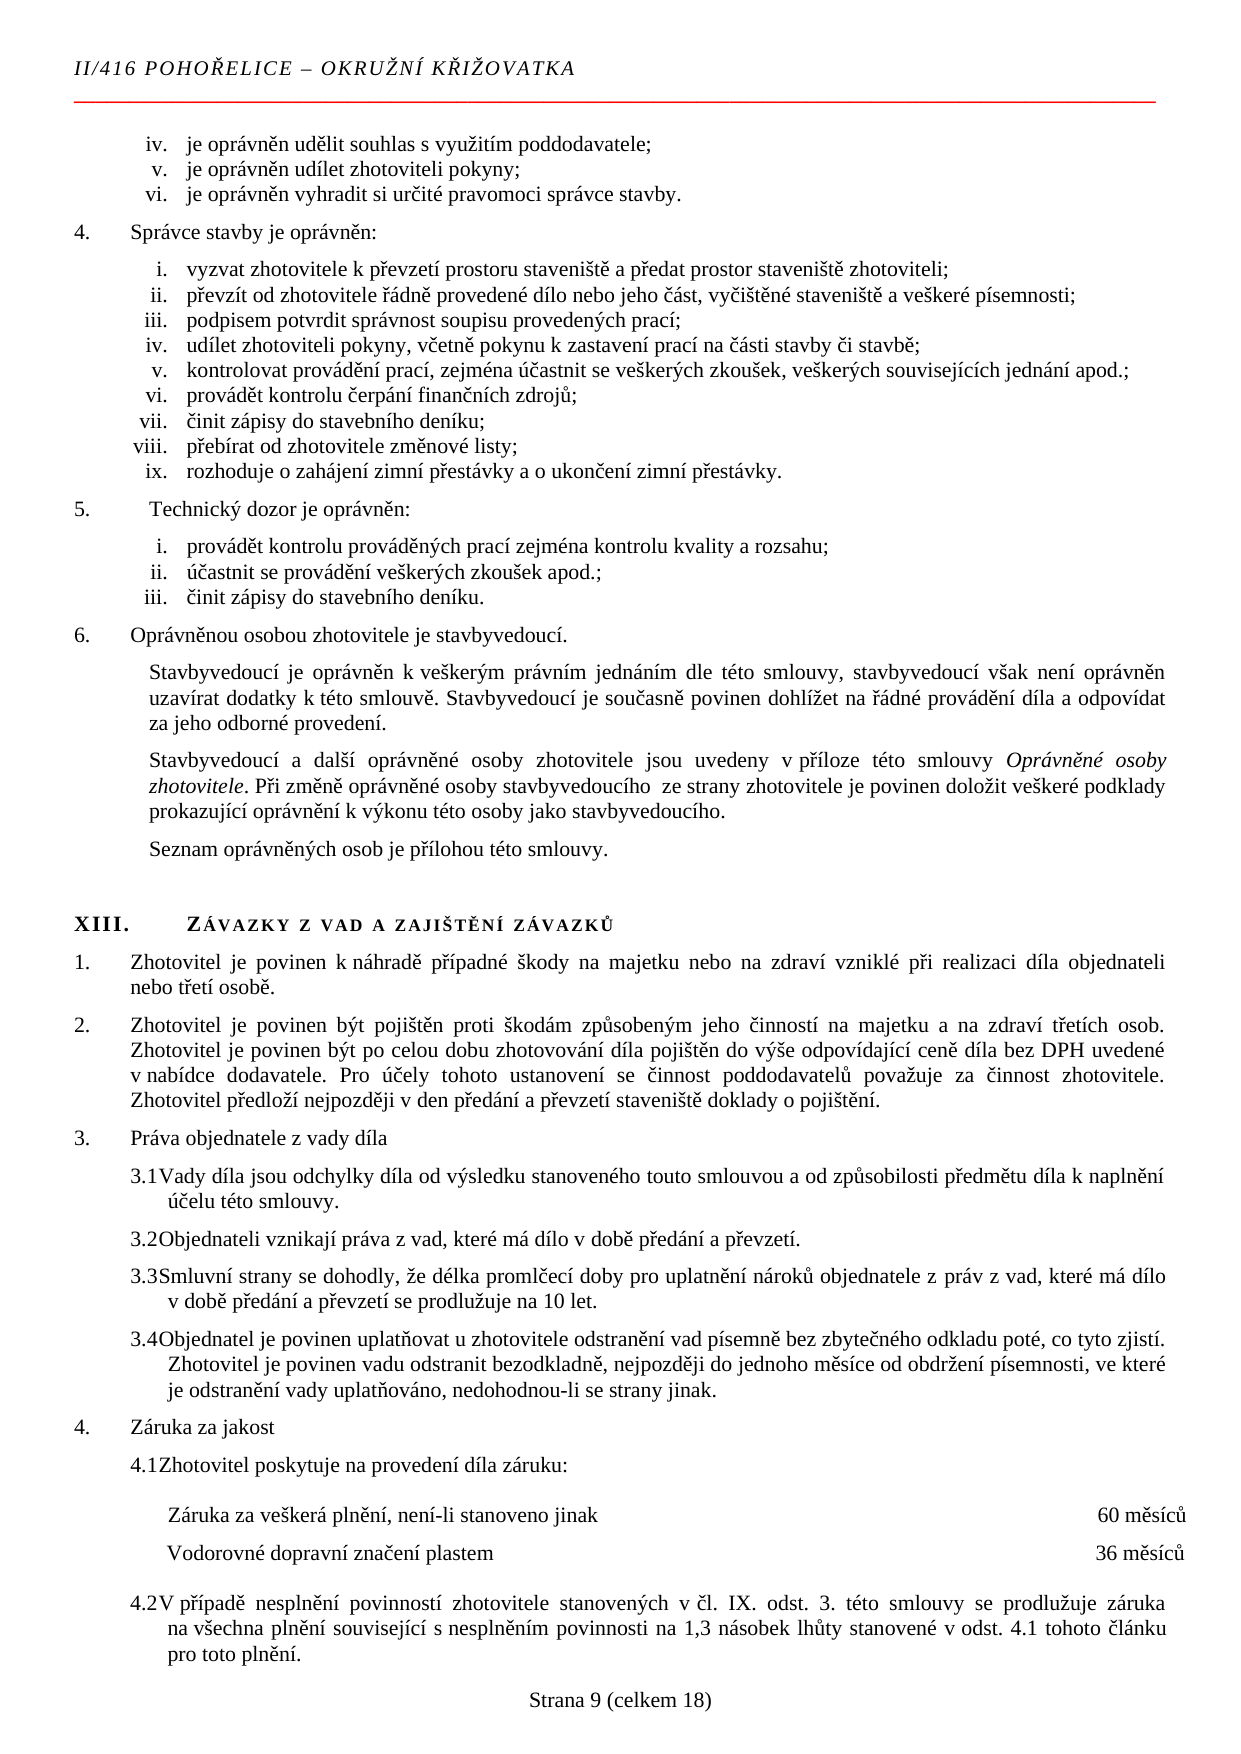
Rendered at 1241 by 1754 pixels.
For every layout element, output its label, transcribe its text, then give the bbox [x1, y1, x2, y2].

list podpisem potvrdit správnost soupisu provedených prací; [168, 307, 1167, 332]
list Objednateli vznikají práva z vad, které má dílo v době předání a převzetí. [130, 1226, 1167, 1251]
list Záruka za jakost [74, 1414, 1167, 1439]
list Zhotovitel poskytuje na provedení díla záruku: [130, 1452, 1167, 1477]
list Správce stavby je oprávněn: [74, 219, 1167, 244]
list účastnit se provádění veškerých zkoušek apod.; [168, 559, 1167, 584]
list je oprávněn udělit souhlas s využitím poddodavatele; [168, 131, 1167, 156]
list Technický dozor je oprávněn: [74, 496, 1167, 521]
list činit zápisy do stavebního deníku; [168, 408, 1167, 433]
table_header 60 měsíců 36 měsíců [1068, 1490, 1207, 1578]
list činit zápisy do stavebního deníku. [168, 584, 1167, 609]
text Stavbyvedoucí a další oprávněné osoby zhotovitele jsou uvedeny v příloze této smlouvy Oprávněné osoby zhotovitele. Při změně oprávněné osoby stavbyvedoucího ze strany zhotovitele je povinen doložit veškeré podklady prokazující oprávnění k výkonu této osoby jako stavbyvedoucího. [149, 747, 1167, 823]
list přebírat od zhotovitele změnové listy; [168, 433, 1167, 458]
list Objednatel je povinen uplatňovat u zhotovitele odstranění vad písemně bez zbytečného odkladu poté, co tyto zjistí. Zhotovitel je povinen vadu odstranit bezodkladně, nejpozději do jednoho měsíce od obdržení písemnosti, ve které je odstranění vady uplatňováno, nedohodnou-li se strany jinak. [130, 1326, 1167, 1402]
list Smluvní strany se dohodly, že délka promlčecí doby pro uplatnění nároků objednatele z práv z vad, které má dílo v době předání a převzetí se prodlužuje na 10 let. [130, 1263, 1167, 1314]
table_header Záruka za veškerá plnění, není-li stanoveno jinak Vodorovné dopravní značení plastem [111, 1490, 1068, 1578]
list Zhotovitel je povinen být pojištěn proti škodám způsobeným jeho činností na majetku a na zdraví třetích osob. Zhotovitel je povinen být po celou dobu zhotovování díla pojištěn do výše odpovídající ceně díla bez DPH uvedené v nabídce dodavatele. Pro účely tohoto ustanovení se činnost poddodavatelů považuje za činnost zhotovitele. Zhotovitel předloží nejpozději v den předání a převzetí staveniště doklady o pojištění. [74, 1012, 1167, 1112]
list je oprávněn udílet zhotoviteli pokyny; [168, 156, 1167, 181]
list provádět kontrolu čerpání finančních zdrojů; [168, 382, 1167, 408]
list Vady díla jsou odchylky díla od výsledku stanoveného touto smlouvou a od způsobilosti předmětu díla k naplnění účelu této smlouvy. [130, 1163, 1167, 1213]
text Stavbyvedoucí je oprávněn k veškerým právním jednáním dle této smlouvy, stavbyvedoucí však není oprávněn uzavírat dodatky k této smlouvě. Stavbyvedoucí je současně povinen dohlížet na řádné provádění díla a odpovídat za jeho odborné provedení. [149, 659, 1167, 735]
list Oprávněnou osobou zhotovitele je stavbyvedoucí. [74, 622, 1167, 647]
list je oprávněn vyhradit si určité pravomoci správce stavby. [168, 181, 1167, 206]
list provádět kontrolu prováděných prací zejména kontrolu kvality a rozsahu; [168, 533, 1167, 559]
list kontrolovat provádění prací, zejména účastnit se veškerých zkoušek, veškerých souvisejících jednání apod.; [168, 357, 1167, 382]
list Práva objednatele z vady díla [74, 1125, 1167, 1150]
list Zhotovitel je povinen k náhradě případné škody na majetku nebo na zdraví vzniklé při realizaci díla objednateli nebo třetí osobě. [74, 949, 1167, 999]
list převzít od zhotovitele řádně provedené dílo nebo jeho část, vyčištěné staveniště a veškeré písemnosti; [168, 282, 1167, 307]
list V případě nesplnění povinností zhotovitele stanovených v čl. IX. odst. 3. této smlouvy se prodlužuje záruka na všechna plnění související s nesplněním povinnosti na 1,3 násobek lhůty stanovené v odst. 4.1 tohoto článku pro toto plnění. [130, 1590, 1167, 1666]
text Seznam oprávněných osob je přílohou této smlouvy. [149, 836, 1167, 861]
list udílet zhotoviteli pokyny, včetně pokynu k zastavení prací na části stavby či stavbě; [168, 332, 1167, 357]
list vyzvat zhotovitele k převzetí prostoru staveniště a předat prostor staveniště zhotoviteli; [168, 256, 1167, 282]
list Závazky z vad a zajištění závazků [74, 911, 1167, 936]
list rozhoduje o zahájení zimní přestávky a o ukončení zimní přestávky. [168, 458, 1167, 483]
